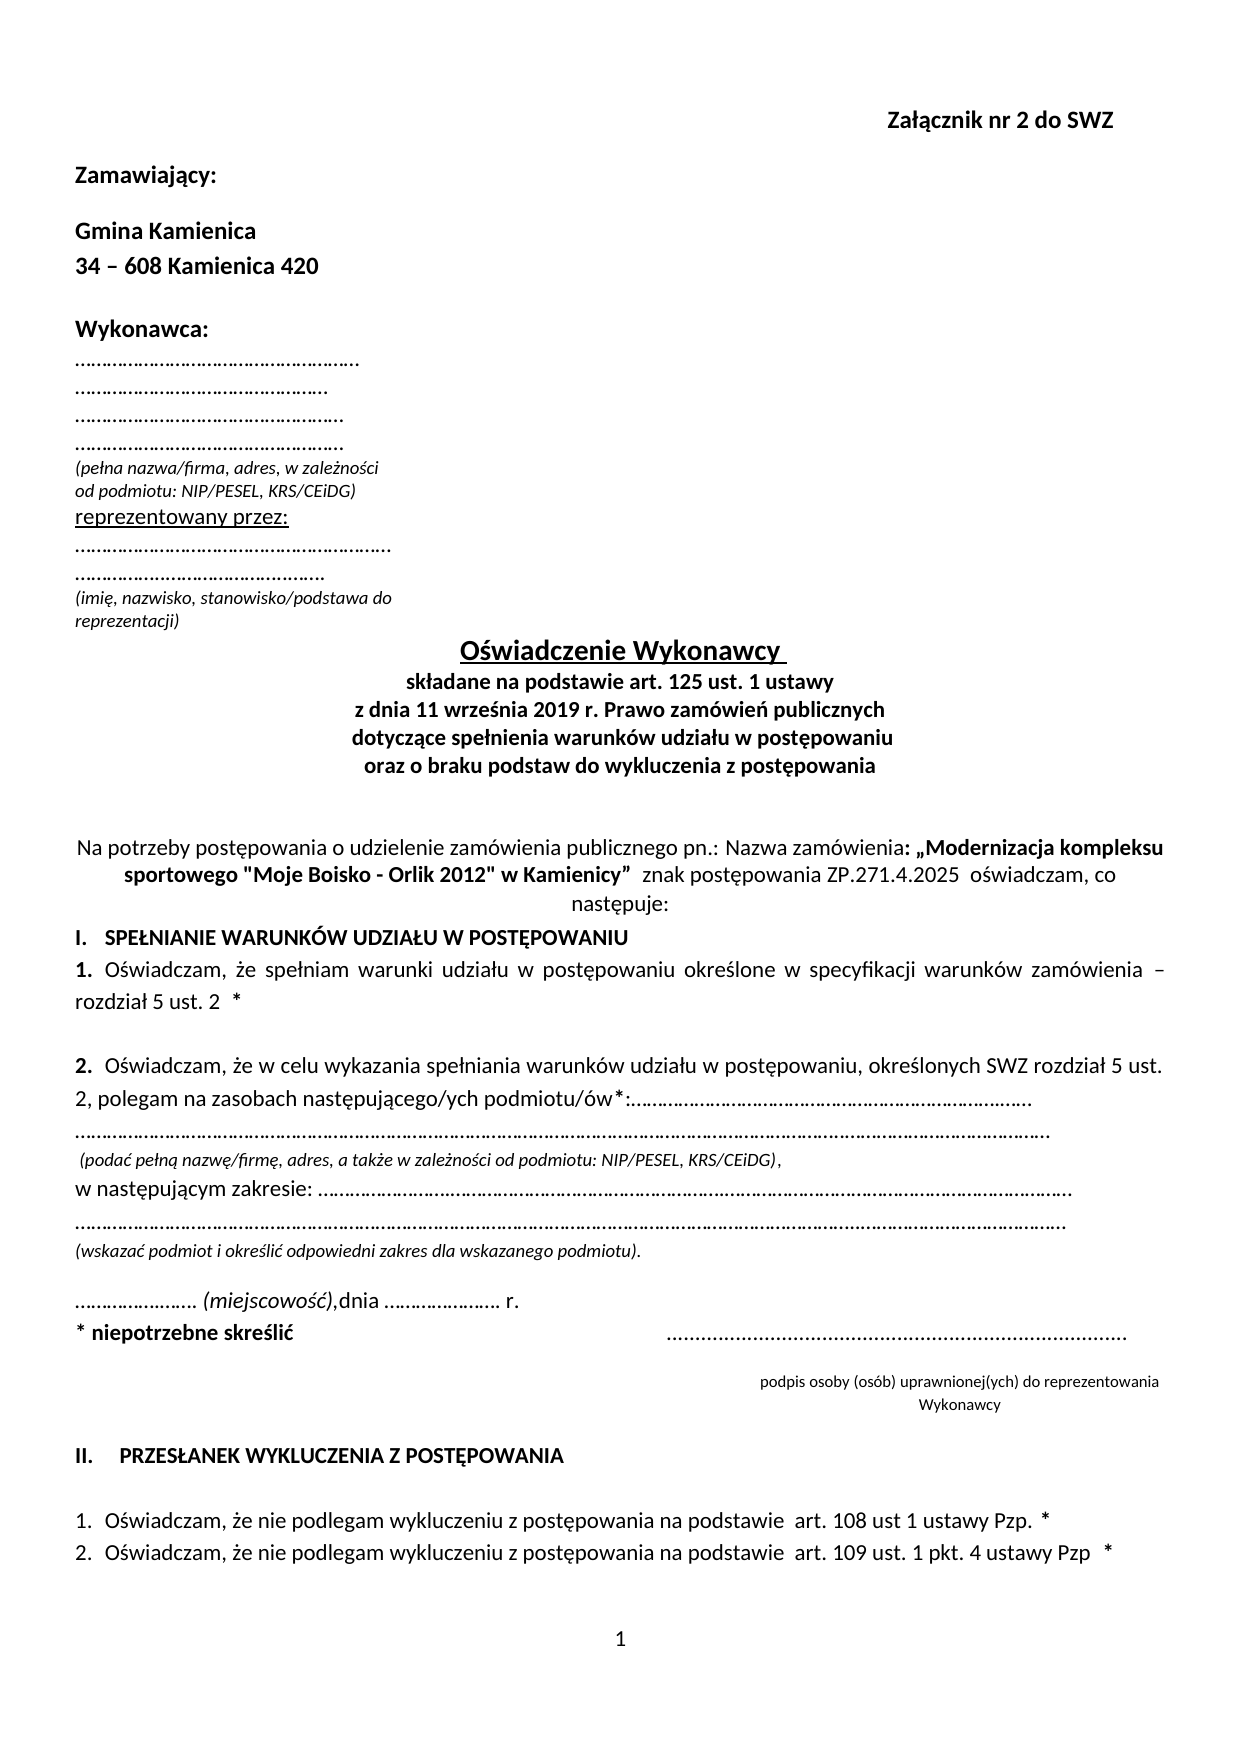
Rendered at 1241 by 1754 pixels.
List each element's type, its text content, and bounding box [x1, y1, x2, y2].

text ………………………………………………………………………………………… [75, 344, 370, 400]
list w następującym zakresie: …………………….…………………………………………….………………………………………………………… [75, 1174, 1165, 1203]
text ………………………………………………………………………………………………………………………………..………………………………… [75, 1116, 1165, 1144]
list (wskazać podmiot i określić odpowiedni zakres dla wskazanego podmiotu). [75, 1239, 1165, 1262]
text Gmina Kamienica [75, 216, 1165, 246]
text dotyczące spełnienia warunków udziału w postępowaniu [75, 723, 1165, 752]
list Oświadczam, że w celu wykazania spełniania warunków udziału w postępowaniu, określonych SWZ rozdział 5 ust. 2, polegam na zasobach następującego/ych podmiotu/ów*:…………………………………………………………….…… [75, 1052, 1165, 1112]
text oraz o braku podstaw do wykluczenia z postępowania [75, 752, 1165, 779]
list SPEŁNIANIE WARUNKÓW UDZIAŁU W POSTĘPOWANIU [75, 923, 1165, 951]
text Zamawiający: [75, 160, 1165, 190]
text …………….……. (miejscowość),dnia …………………. r. [75, 1286, 1165, 1314]
text Oświadczenie Wykonawcy [75, 632, 1165, 667]
text (pełna nazwa/firma, adres, w zależności od podmiotu: NIP/PESEL, KRS/CEiDG) [75, 456, 400, 502]
text Załącznik nr 2 do SWZ [75, 104, 1165, 134]
text reprezentowany przez: [75, 502, 1165, 530]
text składane na podstawie art. 125 ust. 1 ustawy [75, 667, 1165, 696]
text * niepotrzebne skreślić ................................................................................ [75, 1318, 1165, 1346]
text Wykonawca: [75, 313, 1165, 344]
text podpis osoby (osób) uprawnionej(ych) do reprezentowania Wykonawcy [754, 1371, 1165, 1415]
list PRZESŁANEK WYKLUCZENIA Z POSTĘPOWANIA [75, 1441, 1165, 1469]
text …………………………………………… [75, 428, 545, 456]
list (podać pełną nazwę/firmę, adres, a także w zależności od podmiotu: NIP/PESEL, KRS/CEiDG), [75, 1148, 1165, 1171]
text …………………………………………………………………..…………………..……. [75, 530, 400, 586]
text z dnia 11 września 2019 r. Prawo zamówień publicznych [75, 696, 1165, 723]
text (imię, nazwisko, stanowisko/podstawa do reprezentacji) [75, 586, 400, 632]
text Na potrzeby postępowania o udzielenie zamówienia publicznego pn.: Nazwa zamówienia: „Modernizacja kompleksu sportowego "Moje Boisko - Orlik 2012" w Kamienicy” znak postępowania ZP.271.4.2025 oświadczam, co następuje: [75, 833, 1165, 917]
list Oświadczam, że nie podlegam wykluczeniu z postępowania na podstawie art. 109 ust. 1 pkt. 4 ustawy Pzp * [75, 1538, 1165, 1566]
text 34 – 608 Kamienica 420 [75, 251, 1165, 281]
list …………………………………………………………………………………………………………………………………..………………………………… [75, 1207, 1165, 1235]
list Oświadczam, że nie podlegam wykluczeniu z postępowania na podstawie art. 108 ust 1 ustawy Pzp. * [75, 1506, 1165, 1534]
text …………………………………………… [75, 400, 545, 428]
list Oświadczam, że spełniam warunki udziału w postępowaniu określone w specyfikacji warunków zamówienia – rozdział 5 ust. 2 * [75, 955, 1165, 1015]
